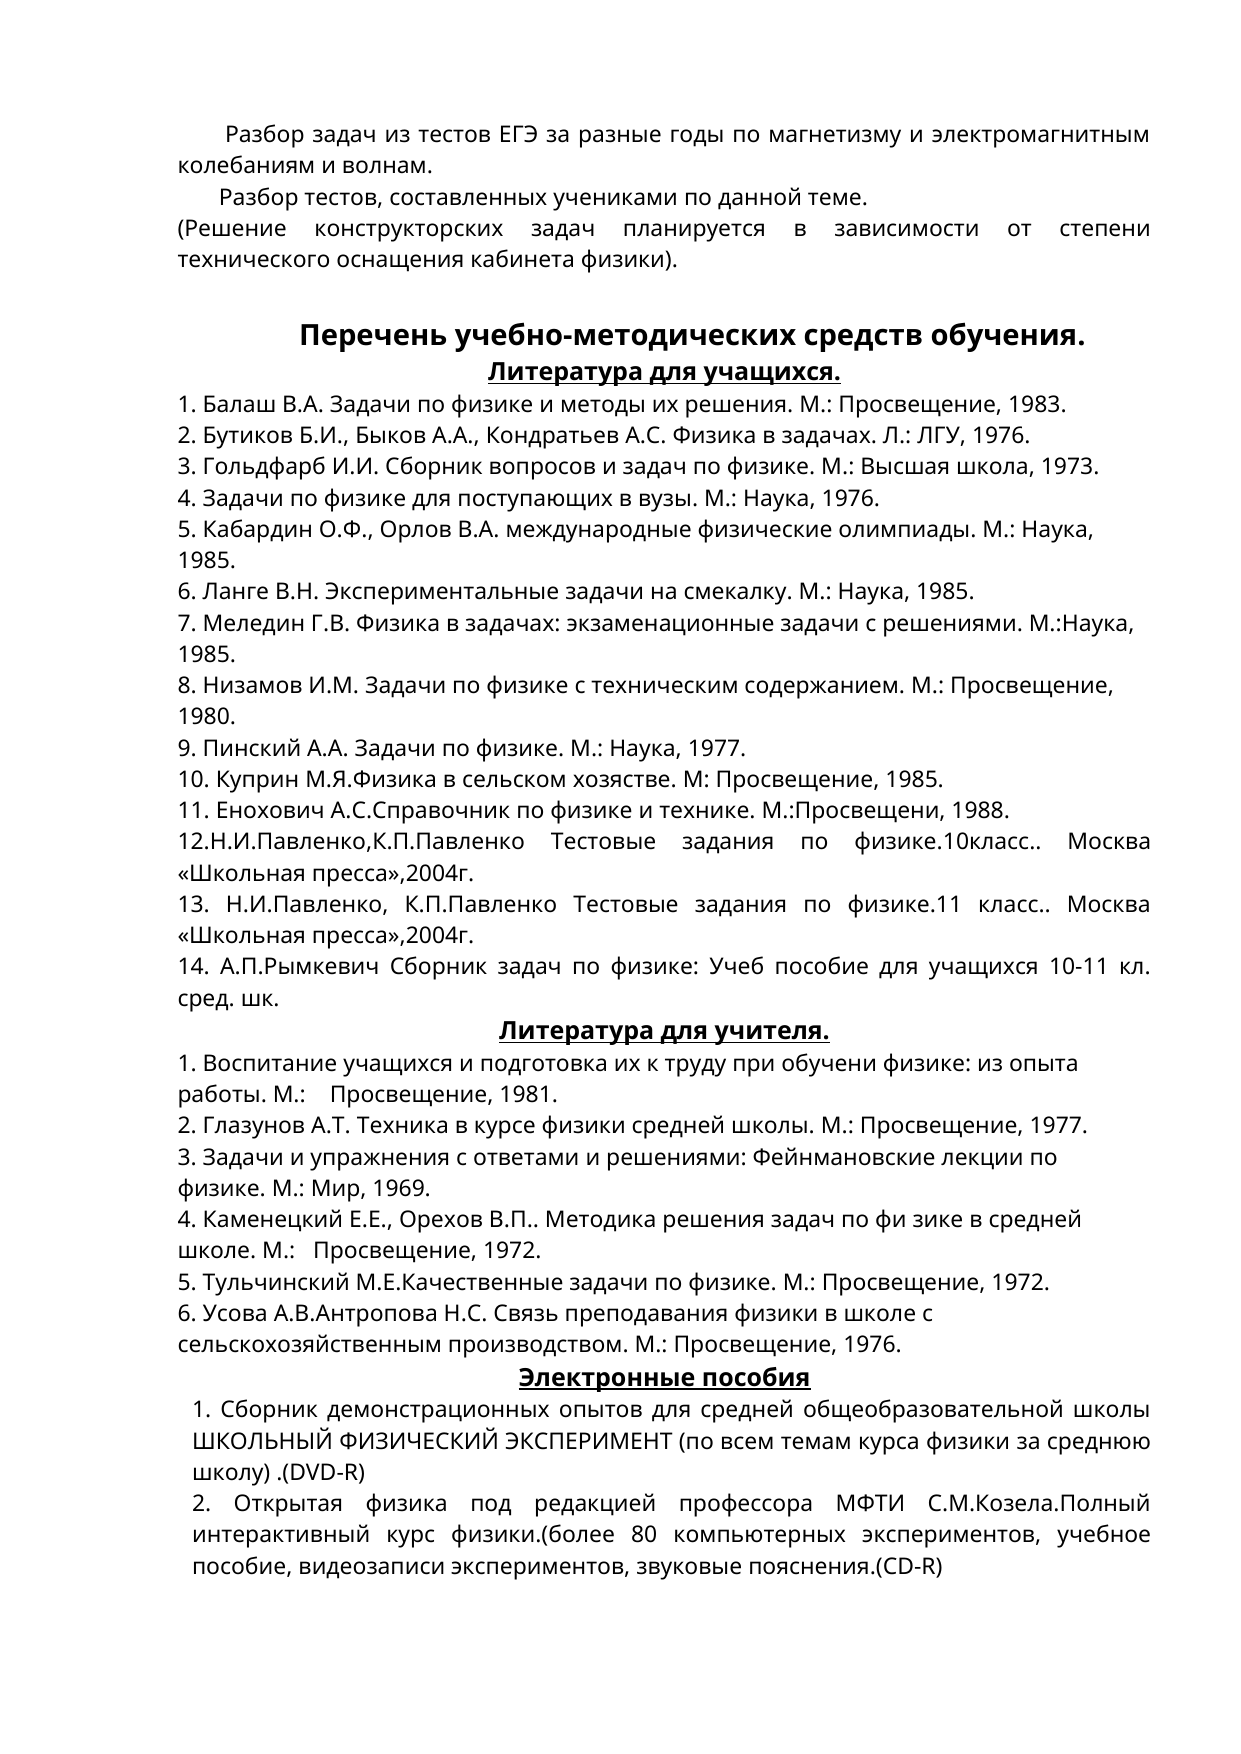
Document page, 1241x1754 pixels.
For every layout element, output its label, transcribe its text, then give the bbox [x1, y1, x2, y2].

text 14. А.П.Рымкевич Сборник задач по физике: Учеб пособие для учащихся 10-11 кл. сред. шк. [177, 950, 1152, 1013]
text Литература для учителя. [177, 1013, 1152, 1047]
text 2. Бутиков Б.И., Быков А.А., Кондратьев А.С. Физика в задачах. Л.: ЛГУ, 1976. [177, 419, 1152, 450]
text 1. Воспитание учащихся и подготовка их к труду при обучени физике: из опыта работы. М.: Просвещение, 1981. [177, 1047, 1152, 1109]
text 1. Балаш В.А. Задачи по физике и методы их решения. М.: Просвещение, 1983. [177, 388, 1152, 419]
text 13. Н.И.Павленко, К.П.Павленко Тестовые задания по физике.11 класс.. Москва «Школьная пресса»,2004г. [177, 888, 1152, 950]
text (Решение конструкторских задач планируется в зависимости от степени технического оснащения кабинета физики). [177, 212, 1152, 274]
text 6. Ланге В.Н. Экспериментальные задачи на смекалку. М.: Наука, 1985. [177, 575, 1152, 607]
text Разбор тестов, составленных учениками по данной теме. [177, 181, 1152, 212]
text 7. Меледин Г.В. Физика в задачах: экзаменационные задачи с решениями. М.:Наука, 1985. [177, 607, 1152, 669]
text 5. Тульчинский М.Е.Качественные задачи по физике. М.: Просвещение, 1972. [177, 1266, 1152, 1297]
text 10. Куприн М.Я.Физика в сельском хозястве. М: Просвещение, 1985. [177, 763, 1152, 794]
text 11. Енохович А.С.Справочник по физике и технике. М.:Просвещени, 1988. [177, 794, 1152, 825]
text 3. Задачи и упражнения с ответами и решениями: Фейнмановские лекции по физике. М.: Мир, 1969. [177, 1141, 1152, 1203]
text 2. Глазунов А.Т. Техника в курсе физики средней школы. М.: Просвещение, 1977. [177, 1109, 1152, 1141]
text 5. Кабардин О.Ф., Орлов В.А. международные физические олимпиады. М.: Наука, 1985. [177, 513, 1152, 575]
text 12.Н.И.Павленко,К.П.Павленко Тестовые задания по физике.10класс.. Москва «Школьная пресса»,2004г. [177, 825, 1152, 888]
text 4. Каменецкий Е.Е., Орехов В.П.. Методика решения задач по фи зике в средней школе. М.: Просвещение, 1972. [177, 1203, 1152, 1266]
text 3. Гольдфарб И.И. Сборник вопросов и задач по физике. М.: Высшая школа, 1973. [177, 450, 1152, 482]
text Электронные пособия [177, 1359, 1152, 1393]
text 1. Сборник демонстрационных опытов для средней общеобразовательной школы ШКОЛЬНЫЙ ФИЗИЧЕСКИЙ ЭКСПЕРИМЕНТ (по всем темам курса физики за среднюю школу) .(DVD-R) [192, 1393, 1152, 1487]
text 2. Открытая физика под редакцией профессора МФТИ С.М.Козела.Полный интерактивный курс физики.(более 80 компьютерных экспериментов, учебное пособие, видеозаписи экспериментов, звуковые пояснения.(CD-R) [192, 1487, 1152, 1581]
text 6. Усова А.В.Антропова Н.С. Связь преподавания физики в школе с сельскохозяйственным производством. М.: Просвещение, 1976. [177, 1297, 1152, 1359]
text Перечень учебно-методических средств обучения. [177, 314, 1152, 354]
text Разбор задач из тестов ЕГЭ за разные годы по магнетизму и электромагнитным колебаниям и волнам. [177, 118, 1152, 181]
text 9. Пинский А.А. Задачи по физике. М.: Наука, 1977. [177, 732, 1152, 763]
text 4. Задачи по физике для поступающих в вузы. М.: Наука, 1976. [177, 482, 1152, 513]
text 8. Низамов И.М. Задачи по физике с техническим содержанием. М.: Просвещение, 1980. [177, 669, 1152, 732]
text Литература для учащихся. [177, 354, 1152, 388]
